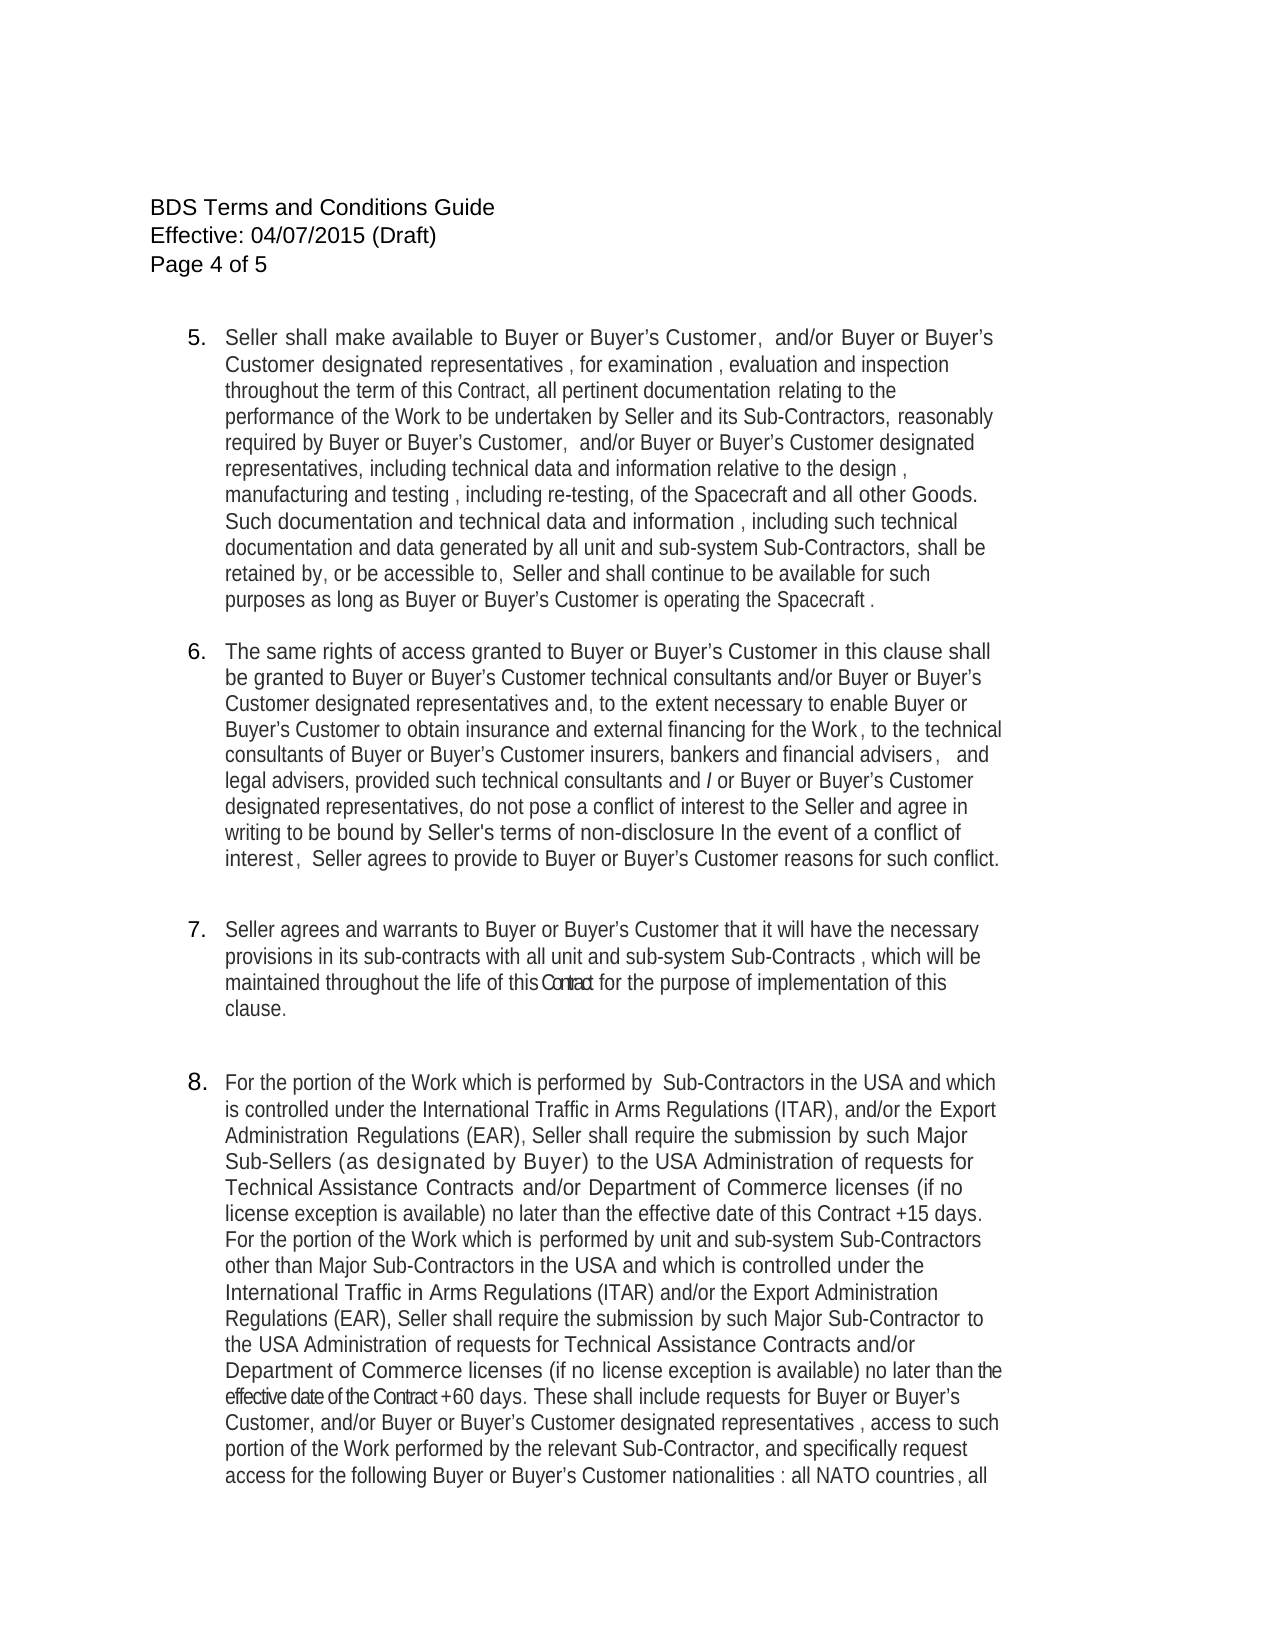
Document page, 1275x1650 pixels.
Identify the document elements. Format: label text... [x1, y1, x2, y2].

text BDS Terms and Conditions Guide [150, 194, 1125, 220]
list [187, 1067, 1007, 1488]
list Seller agrees and warrants to Buyer or Buyer’s Customer that it will have the necessary provisions in its sub-contracts with all unit and sub-system Sub-Contracts , which will be maintained throughout the life of this Contract for the purpose of implementation of this clause. [187, 917, 1006, 1021]
list Seller shall make available to Buyer or Buyer’s Customer, and/or Buyer or Buyer’s Customer designated representatives , for examination , evaluation and inspection throughout the term of this Contract, all pertinent documentation relating to the performance of the Work to be undertaken by Seller and its Sub-Contractors, reasonably required by Buyer or Buyer’s Customer, and/or Buyer or Buyer’s Customer designated representatives, including technical data and information relative to the design , manufacturing and testing , including re-testing, of the Spacecraft and all other Goods. Such documentation and technical data and information , including such technical documentation and data generated by all unit and sub-system Sub-Contractors, shall be retained by, or be accessible to, Seller and shall continue to be available for such purposes as long as Buyer or Buyer’s Customer is operating the Spacecraft . [187, 325, 1007, 612]
list The same rights of access granted to Buyer or Buyer’s Customer in this clause shall be granted to Buyer or Buyer’s Customer technical consultants and/or Buyer or Buyer’s Customer designated representatives and, to the extent necessary to enable Buyer or Buyer’s Customer to obtain insurance and external financing for the Work, to the technical consultants of Buyer or Buyer’s Customer insurers, bankers and financial advisers, and legal advisers, provided such technical consultants and I or Buyer or Buyer’s Customer designated representatives, do not pose a conflict of interest to the Seller and agree in writing to be bound by Seller's terms of non-disclosure In the event of a conflict of interest, Seller agrees to provide to Buyer or Buyer’s Customer reasons for such conflict. [187, 639, 1008, 871]
text Page 4 of 5 [150, 251, 1125, 277]
text Effective: 04/07/2015 (Draft) [150, 222, 1125, 248]
